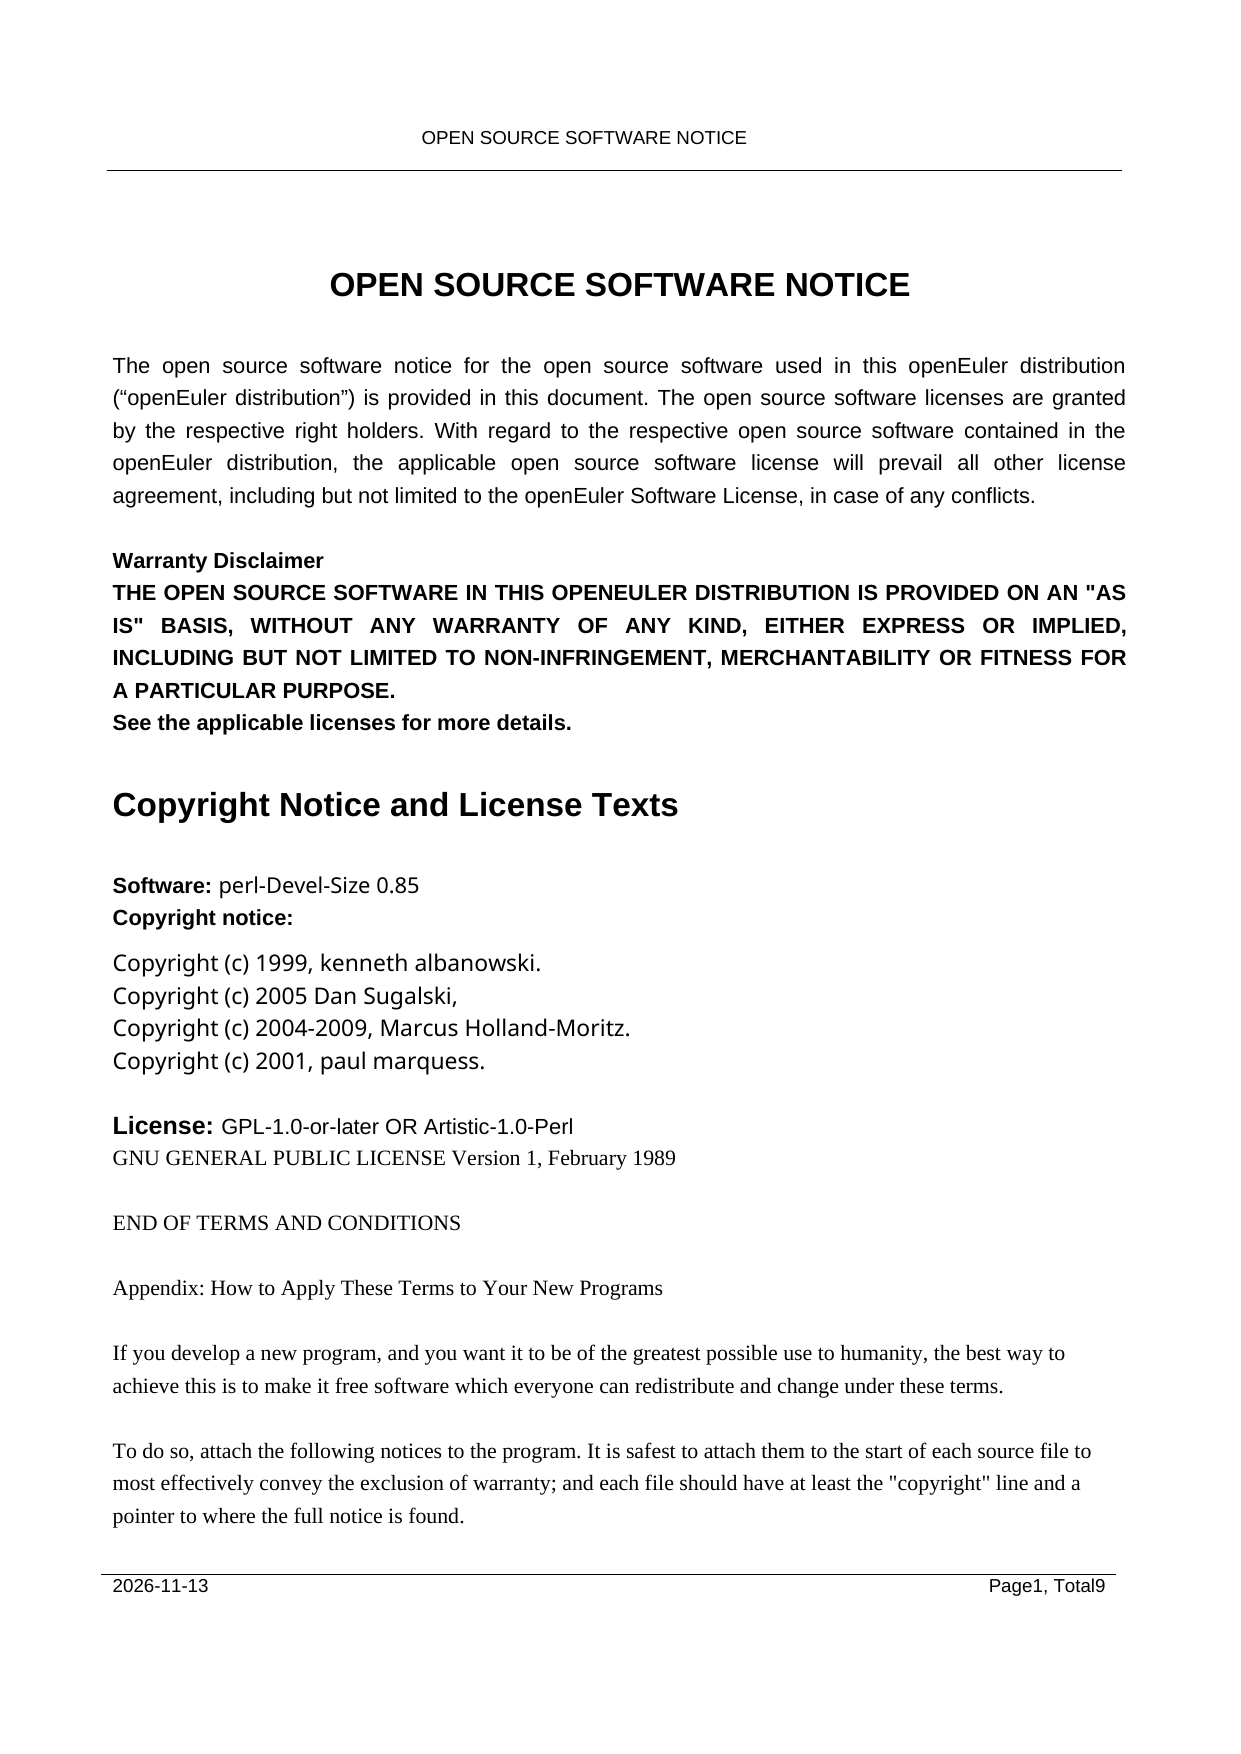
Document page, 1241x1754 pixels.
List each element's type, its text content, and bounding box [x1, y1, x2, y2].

text OPEN SOURCE SOFTWARE NOTICE [112, 251, 1128, 316]
text License: GPL-1.0-or-later OR Artistic-1.0-Perl [112, 1109, 1128, 1142]
title Software: perl-Devel-Size 0.85 [112, 869, 1128, 901]
text Copyright notice: [112, 901, 1128, 934]
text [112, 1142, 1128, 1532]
text Copyright (c) 1999, kenneth albanowski. Copyright (c) 2005 Dan Sugalski, Copyright (c) 2004-2009, Marcus Holland-Moritz. Copyright (c) 2001, paul marquess. [112, 947, 1128, 1109]
text The open source software notice for the open source software used in this openEuler distribution (“openEuler distribution”) is provided in this document. The open source software licenses are granted by the respective right holders. With regard to the respective open source software contained in the openEuler distribution, the applicable open source software license will prevail all other license agreement, including but not limited to the openEuler Software License, in case of any conflicts. [112, 349, 1128, 511]
text Copyright Notice and License Texts [112, 771, 1128, 836]
text Warranty Disclaimer [112, 544, 1128, 576]
text THE OPEN SOURCE SOFTWARE IN THIS OPENEULER DISTRIBUTION IS PROVIDED ON AN "AS IS" BASIS, WITHOUT ANY WARRANTY OF ANY KIND, EITHER EXPRESS OR IMPLIED, INCLUDING BUT NOT LIMITED TO NON-INFRINGEMENT, MERCHANTABILITY OR FITNESS FOR A PARTICULAR PURPOSE. See the applicable licenses for more details. [112, 576, 1128, 739]
